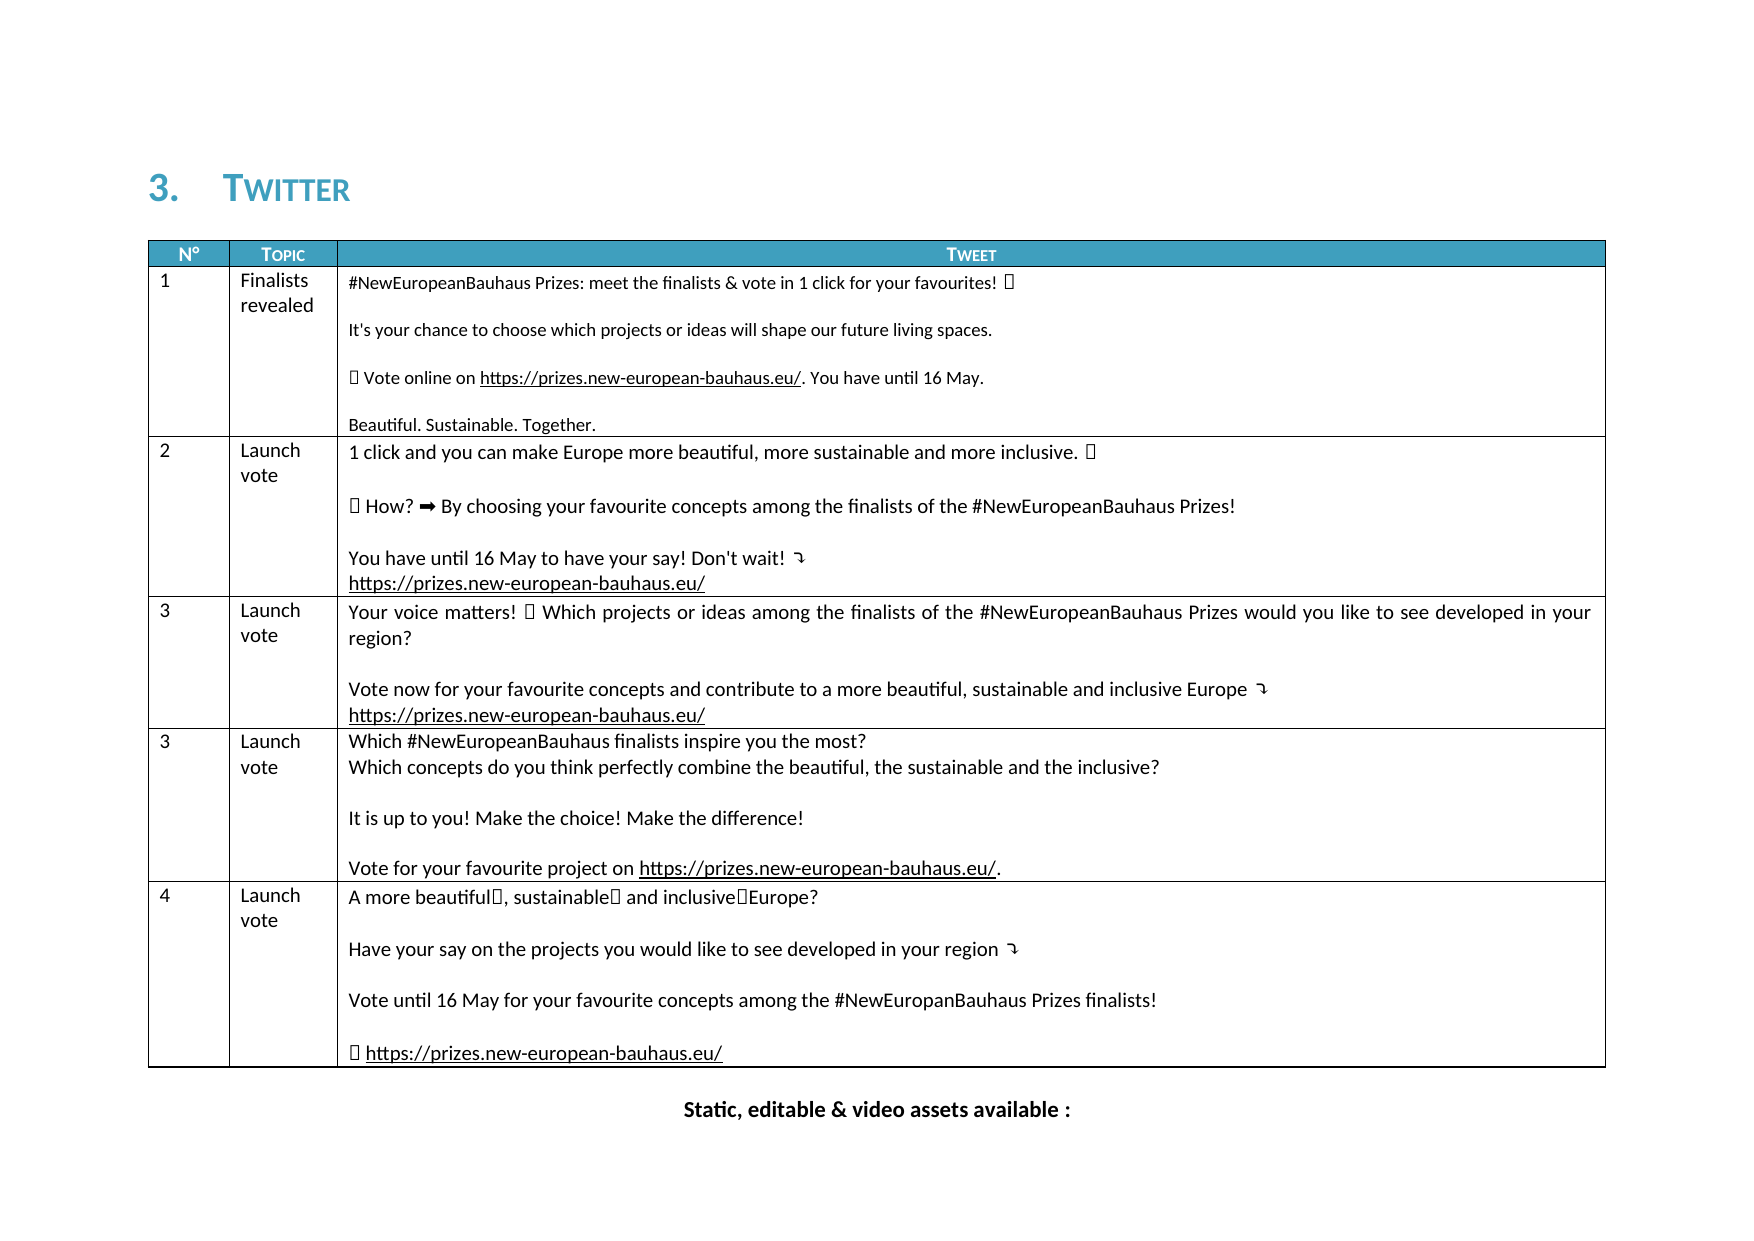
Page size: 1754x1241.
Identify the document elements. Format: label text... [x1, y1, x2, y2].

table_cell 4 [149, 882, 229, 1066]
table_header Topic [230, 241, 337, 266]
table_cell 2 [149, 437, 229, 596]
table_cell A more beautiful, sustainable🌿 and inclusive🤝Europe? Have your say on the projects you would like to see developed in your region ⤵ Vote until 16 May for your favourite concepts among the #NewEuropanBauhaus Prizes finalists! 🔗 https://prizes.new-european-bauhaus.eu/ [338, 882, 1605, 1066]
table_cell 1 click and you can make Europe more beautiful, more sustainable and more inclusive. 🙌 📣 How? By choosing your favourite concepts among the finalists of the #NewEuropeanBauhaus Prizes! You have until 16 May to have your say! Don't wait! ⤵ https://prizes.new-european-bauhaus.eu/ [338, 437, 1605, 596]
table_cell Launch vote [230, 597, 337, 727]
table_cell 3 [149, 729, 229, 881]
table_cell Launch vote [230, 729, 337, 881]
table_header N° [149, 241, 229, 266]
table_cell Launch vote [230, 437, 337, 596]
table_cell Launch vote [230, 882, 337, 1066]
subtitle Twitter [148, 161, 1606, 212]
table_cell Which #NewEuropeanBauhaus finalists inspire you the most? Which concepts do you think perfectly combine the beautiful, the sustainable and the inclusive? It is up to you! Make the choice! Make the difference! Vote for your favourite project on https://prizes.new-european-bauhaus.eu/. [338, 729, 1605, 881]
table_header Tweet [338, 241, 1605, 266]
table_cell 1 [149, 267, 229, 436]
table_cell 3 [149, 597, 229, 727]
table_cell Finalists revealed [230, 267, 337, 436]
text Static, editable & video assets available : [148, 1095, 1606, 1123]
table_cell Your voice matters! 📣 Which projects or ideas among the finalists of the #NewEuropeanBauhaus Prizes would you like to see developed in your region? Vote now for your favourite concepts and contribute to a more beautiful, sustainable and inclusive Europe ⤵ https://prizes.new-european-bauhaus.eu/ [338, 597, 1605, 727]
table_cell #NewEuropeanBauhaus Prizes: meet the finalists & vote in 1 click for your favourites! It's your chance to choose which projects or ideas will shape our future living spaces. 📌 Vote online on https://prizes.new-european-bauhaus.eu/. You have until 16 May. Beautiful. Sustainable. Together. [338, 267, 1605, 436]
